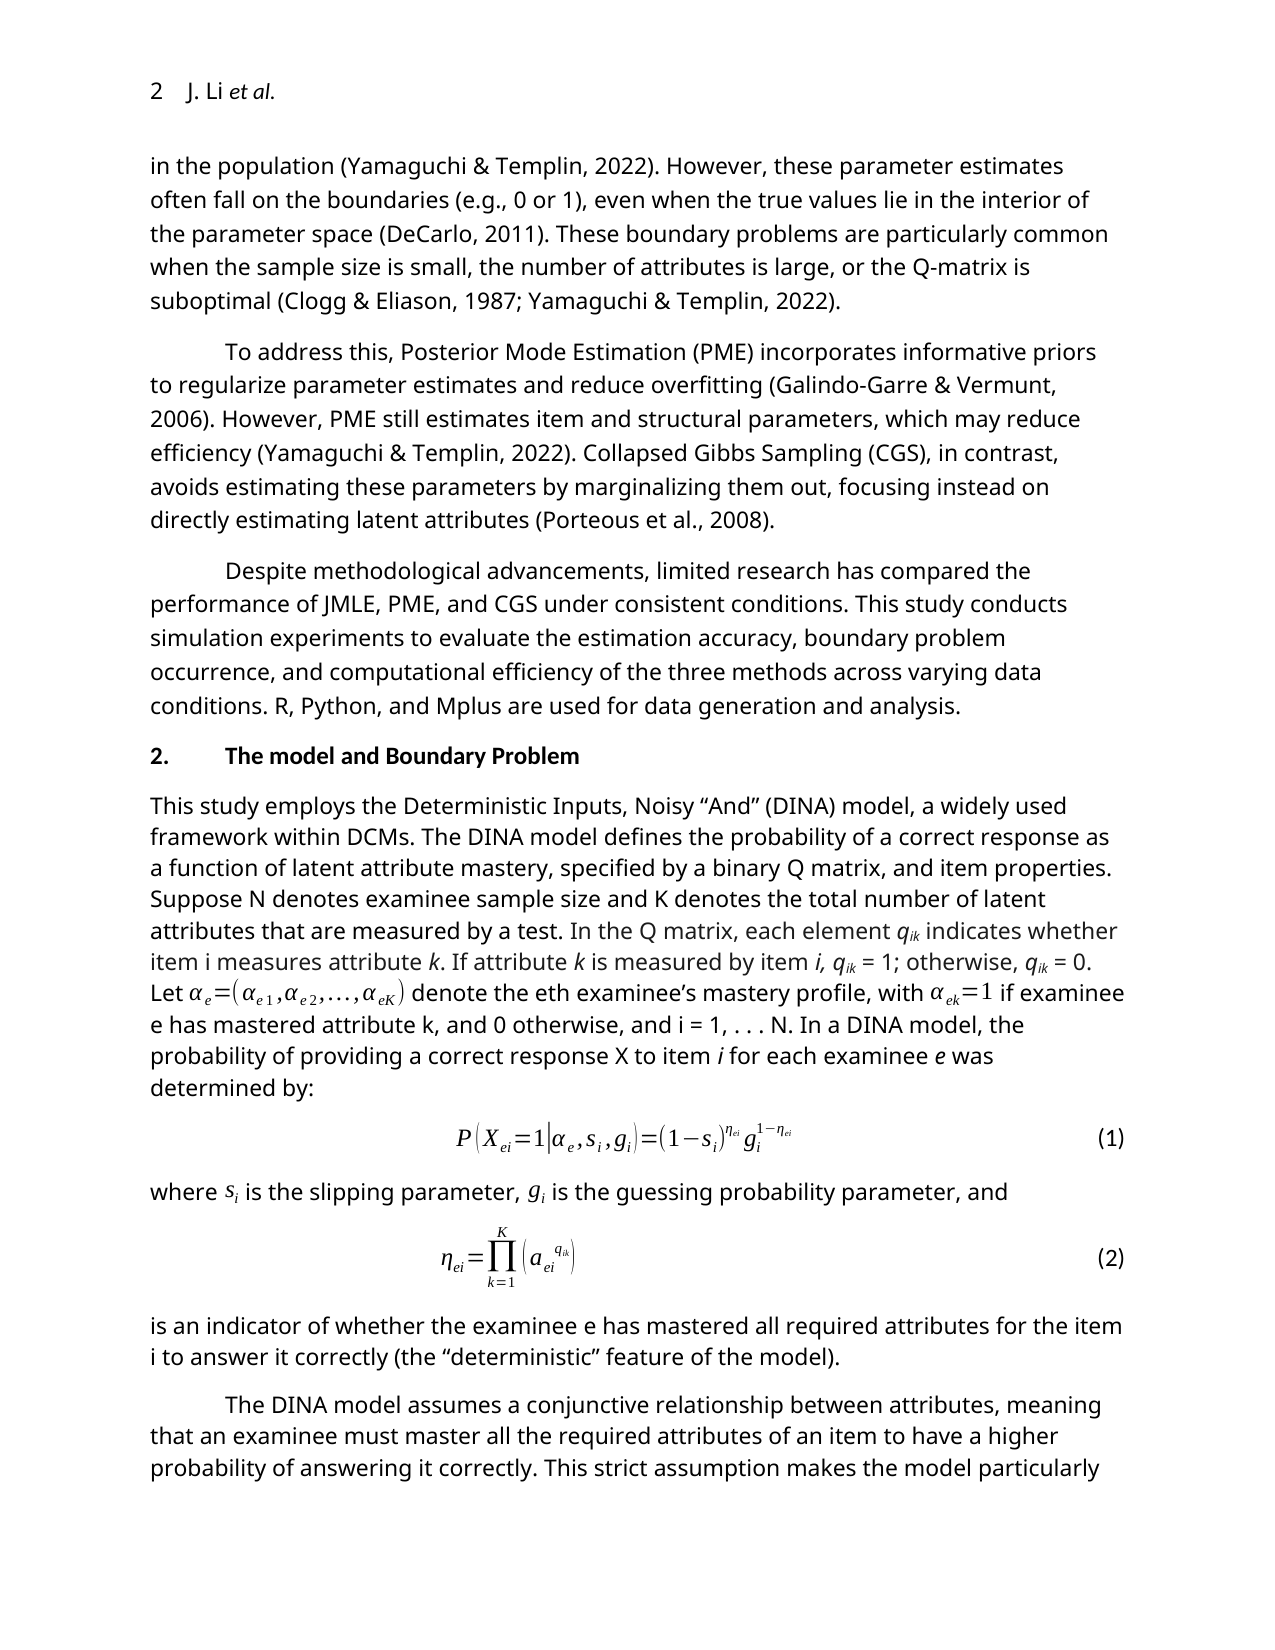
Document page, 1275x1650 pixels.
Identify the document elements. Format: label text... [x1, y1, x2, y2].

text 2. The model and Boundary Problem [150, 740, 1125, 771]
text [150, 1389, 1125, 1483]
text Despite methodological advancements, limited research has compared the performance of JMLE, PME, and CGS under consistent conditions. This study conducts simulation experiments to evaluate the estimation accuracy, boundary problem occurrence, and computational efficiency of the three methods across varying data conditions. R, Python, and Mplus are used for data generation and analysis. [150, 554, 1122, 721]
text where is the slipping parameter, is the guessing probability parameter, and [150, 1176, 1125, 1207]
text is an indicator of whether the examinee e has mastered all required attributes for the item i to answer it correctly (the “deterministic” feature of the model). [150, 1310, 1125, 1372]
text (2) [300, 1223, 1125, 1291]
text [150, 150, 1122, 316]
text This study employs the Deterministic Inputs, Noisy “And” (DINA) model, a widely used framework within DCMs. The DINA model defines the probability of a correct response as a function of latent attribute mastery, specified by a binary Q matrix, and item properties. Suppose N denotes examinee sample size and K denotes the total number of latent attributes that are measured by a test. In the Q matrix, each element qik indicates whether item i measures attribute k. If attribute k is measured by item i, qik = 1; otherwise, qik = 0. Let denote the eth examinee’s mastery profile, with if examinee e has mastered attribute k, and 0 otherwise, and i = 1, . . . N. In a DINA model, the probability of providing a correct response X to item i for each examinee e was determined by: [150, 789, 1125, 1103]
text (1) [300, 1119, 1125, 1156]
text To address this, Posterior Mode Estimation (PME) incorporates informative priors to regularize parameter estimates and reduce overfitting (Galindo-Garre & Vermunt, 2006). However, PME still estimates item and structural parameters, which may reduce efficiency (Yamaguchi & Templin, 2022). Collapsed Gibbs Sampling (CGS), in contrast, avoids estimating these parameters by marginalizing them out, focusing instead on directly estimating latent attributes (Porteous et al., 2008). [150, 335, 1122, 535]
